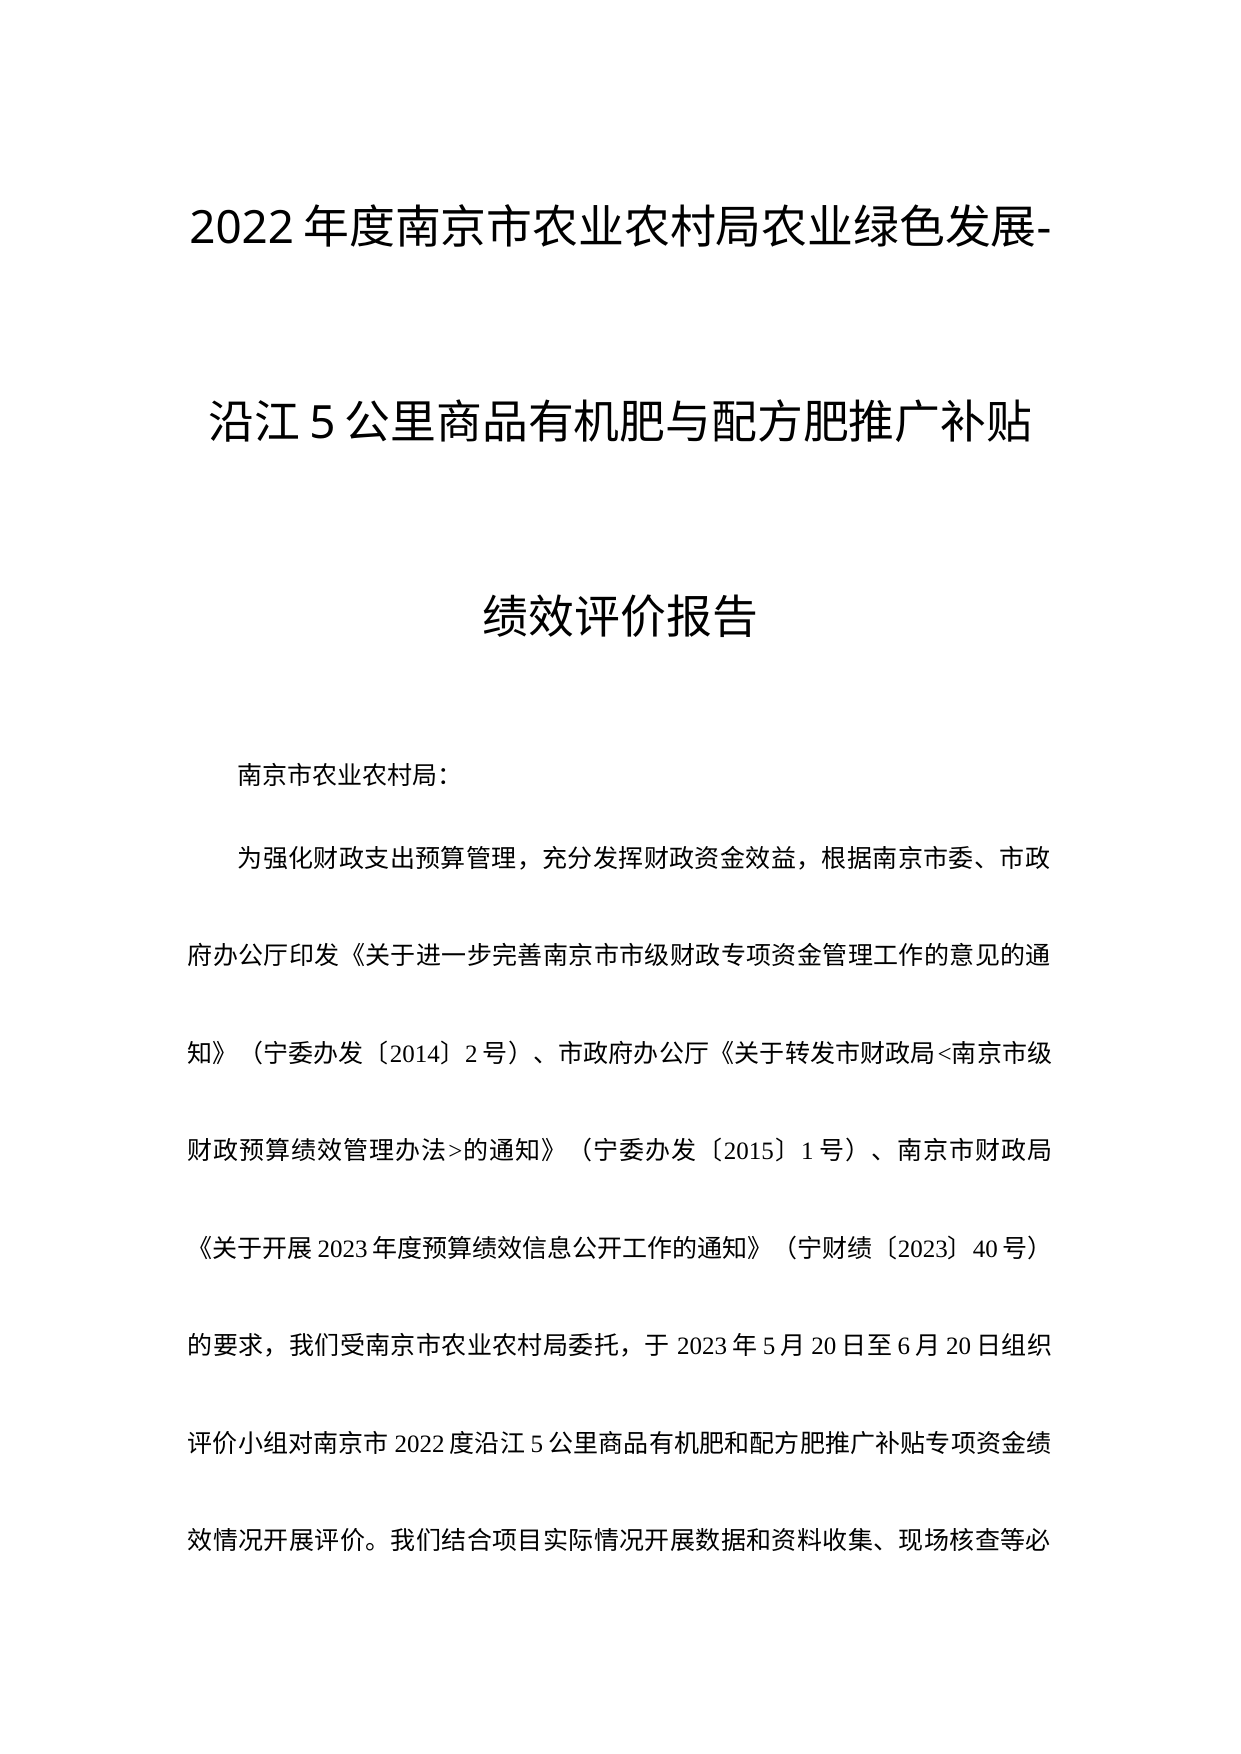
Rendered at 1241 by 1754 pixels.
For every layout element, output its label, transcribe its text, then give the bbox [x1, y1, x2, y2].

text 南京市农业农村局： [187, 741, 1053, 806]
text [187, 824, 1053, 1571]
text 2022年度南京市农业农村局农业绿色发展-沿江5公里商品有机肥与配方肥推广补贴绩效评价报告 [187, 174, 1053, 662]
